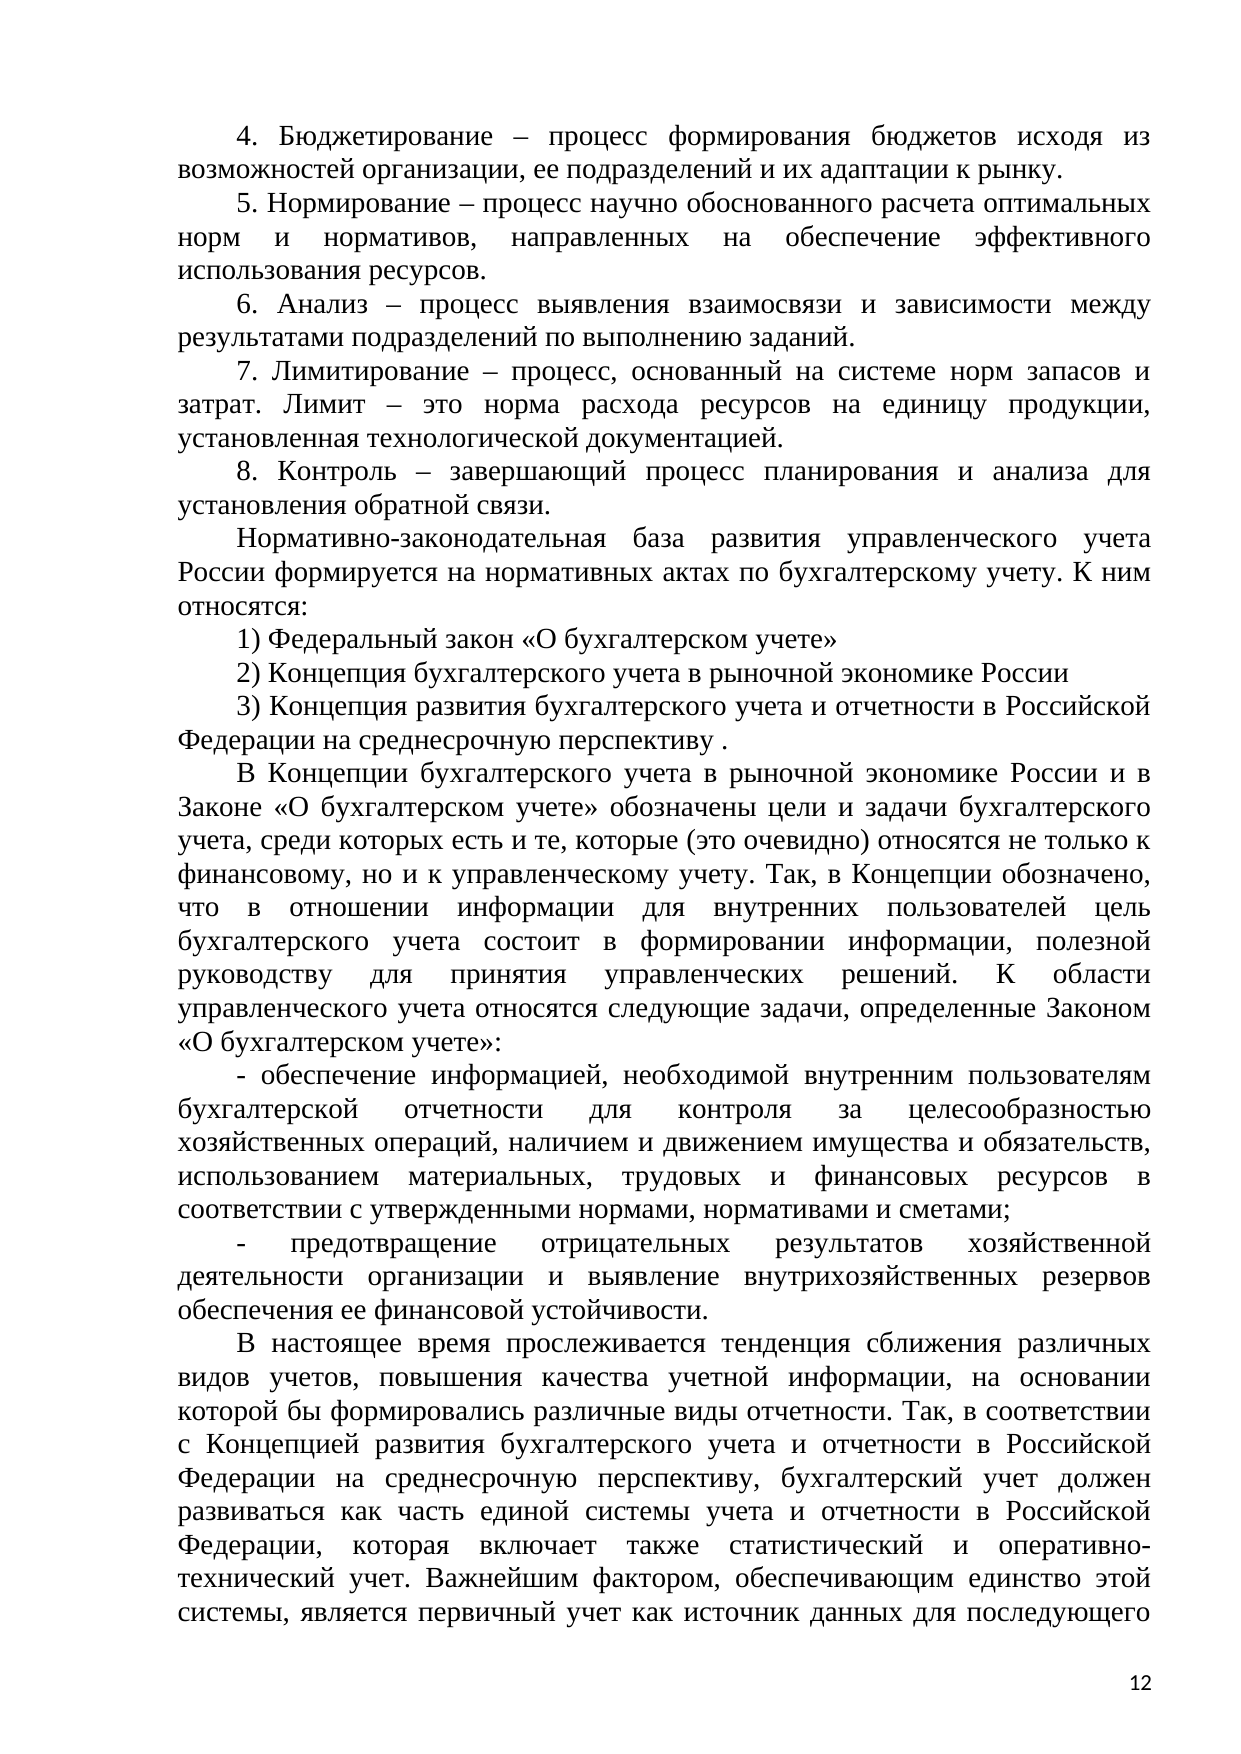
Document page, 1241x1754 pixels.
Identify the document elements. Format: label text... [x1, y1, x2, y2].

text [177, 1326, 1152, 1627]
text 8. Контроль – завершающий процесс планирования и анализа для установления обратной связи. [177, 453, 1152, 521]
text 4. Бюджетирование – процесс формирования бюджетов исходя из возможностей организации, ее подразделений и их адаптации к рынку. [177, 118, 1152, 185]
text 5. Нормирование – процесс научно обоснованного расчета оптимальных норм и нормативов, направленных на обеспечение эффективного использования ресурсов. [177, 185, 1152, 286]
text 6. Анализ – процесс выявления взаимосвязи и зависимости между результатами подразделений по выполнению заданий. [177, 286, 1152, 353]
text 2) Концепция бухгалтерского учета в рыночной экономике России [177, 655, 1152, 688]
text Нормативно-законодательная база развития управленческого учета России формируется на нормативных актах по бухгалтерскому учету. К ним относятся: [177, 521, 1152, 621]
text В Концепции бухгалтерского учета в рыночной экономике России и в Законе «О бухгалтерском учете» обозначены цели и задачи бухгалтерского учета, среди которых есть и те, которые (это очевидно) относятся не только к финансовому, но и к управленческому учету. Так, в Концепции обозначено, что в отношении информации для внутренних пользователей цель бухгалтерского учета состоит в формировании информации, полезной руководству для принятия управленческих решений. К области управленческого учета относятся следующие задачи, определенные Законом «О бухгалтерском учете»: [177, 755, 1152, 1057]
text 7. Лимитирование – процесс, основанный на системе норм запасов и затрат. Лимит – это норма расхода ресурсов на единицу продукции, установленная технологической документацией. [177, 353, 1152, 453]
text - предотвращение отрицательных результатов хозяйственной деятельности организации и выявление внутрихозяйственных резервов обеспечения ее финансовой устойчивости. [177, 1225, 1152, 1326]
text 3) Концепция развития бухгалтерского учета и отчетности в Российской Федерации на среднесрочную перспективу . [177, 688, 1152, 755]
text 1) Федеральный закон «О бухгалтерском учете» [177, 621, 1152, 655]
text - обеспечение информацией, необходимой внутренним пользователям бухгалтерской отчетности для контроля за целесообразностью хозяйственных операций, наличием и движением имущества и обязательств, использованием материальных, трудовых и финансовых ресурсов в соответствии с утвержденными нормами, нормативами и сметами; [177, 1057, 1152, 1225]
